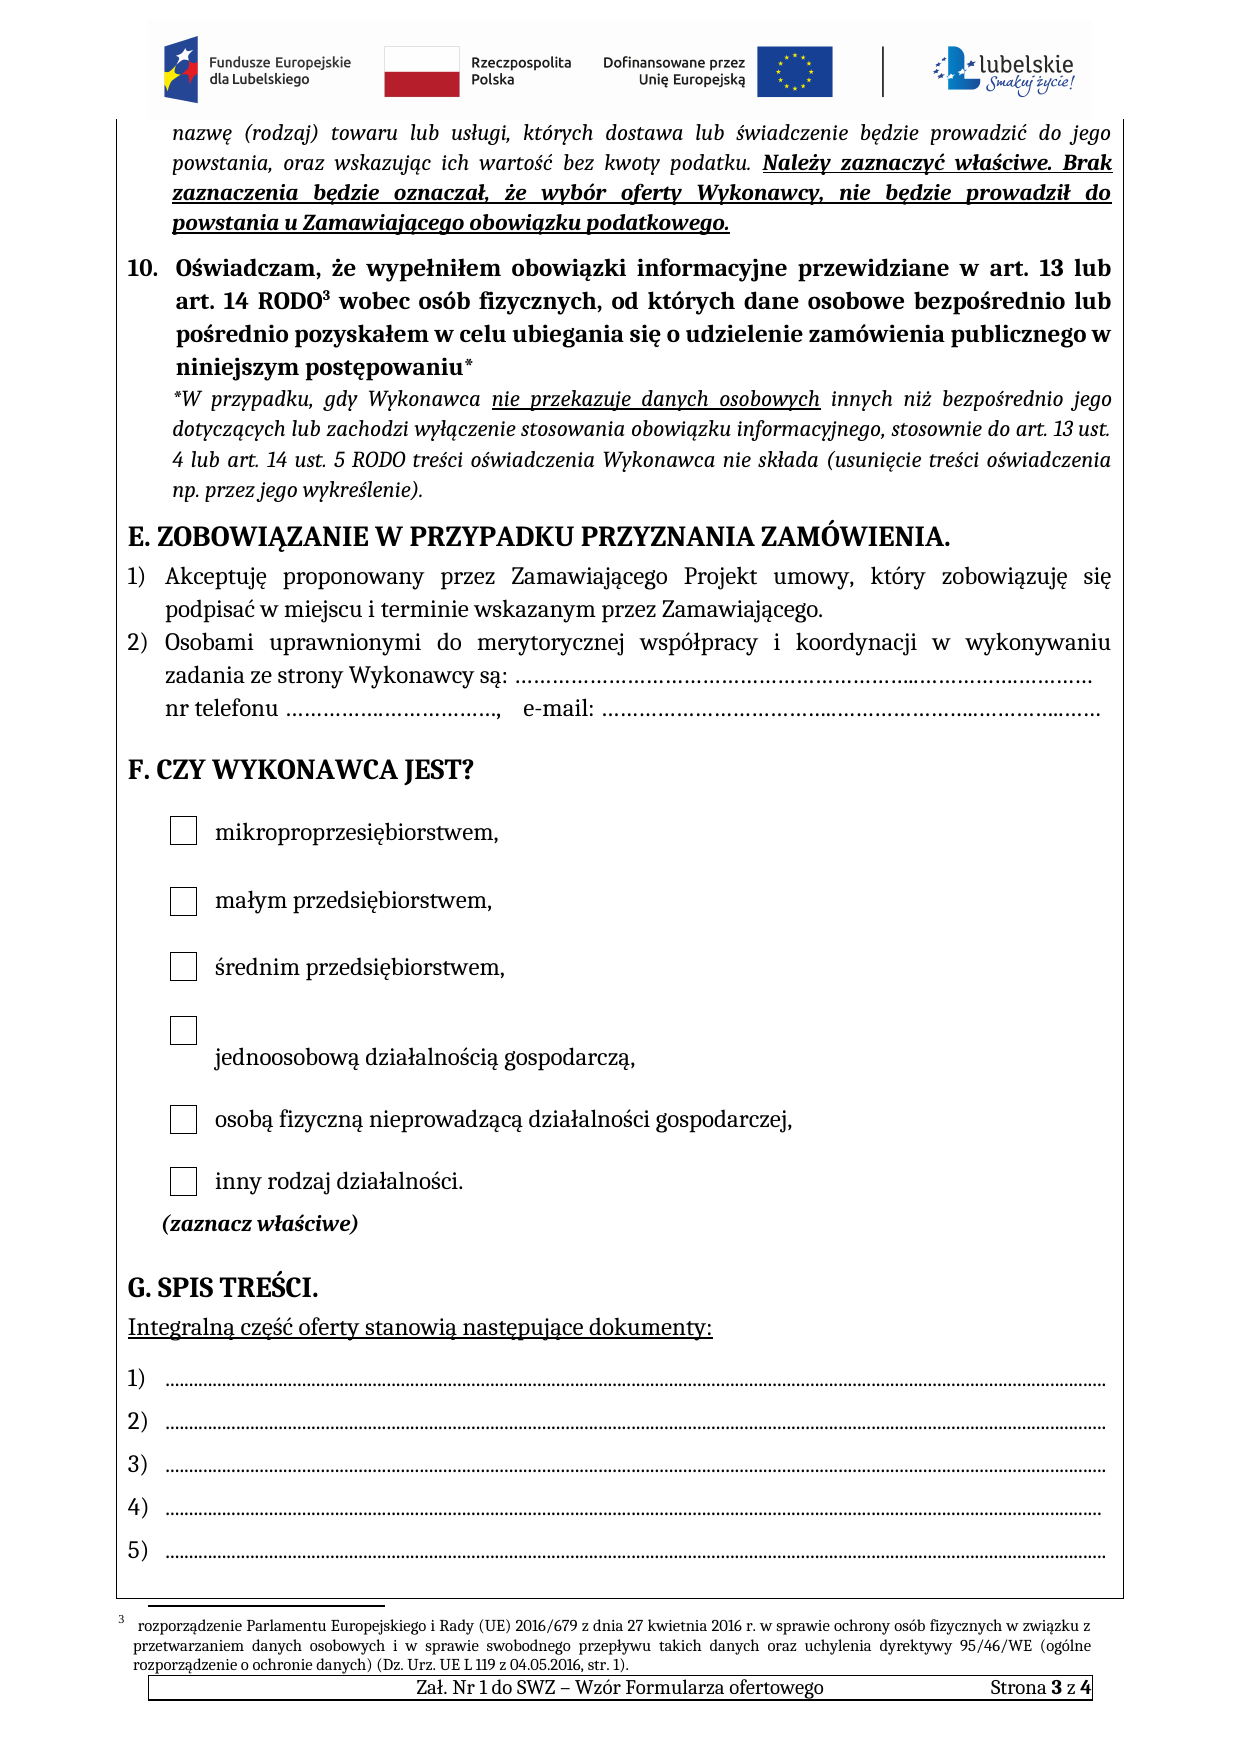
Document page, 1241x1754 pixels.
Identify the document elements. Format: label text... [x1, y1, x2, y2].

picture [147, 19, 1092, 120]
table_cell G. SPIS TREŚCI. Integralną część oferty stanowią następujące dokumenty: ........................................................................................................................................................................................................ ........................................................................................................................................................................................................ ........................................................................................................................................................................................................ ....................................................................................................................................................................................................... ........................................................................................................................................................................................................ [117, 1259, 1123, 1597]
table_cell E. ZOBOWIĄZANIE W PRZYPADKU PRZYZNANIA ZAMÓWIENIA. Akceptuję proponowany przez Zamawiającego Projekt umowy, który zobowiązuję się podpisać w miejscu i terminie wskazanym przez Zamawiającego. Osobami uprawnionymi do merytorycznej współpracy i koordynacji w wykonywaniu zadania ze strony Wykonawcy są: ………………………………………………………..…………….………… nr telefonu …………….………………, e-mail: ………………………………..…………………..…………..…… [117, 507, 1123, 741]
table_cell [117, 119, 1123, 507]
table_cell F. CZY WYKONAWCA JEST? mikroproprzesiębiorstwem, małym przedsiębiorstwem, średnim przedsiębiorstwem, jednoosobową działalnością gospodarczą, osobą fizyczną nieprowadzącą działalności gospodarczej, inny rodzaj działalności. (zaznacz właściwe) [117, 741, 1123, 1259]
